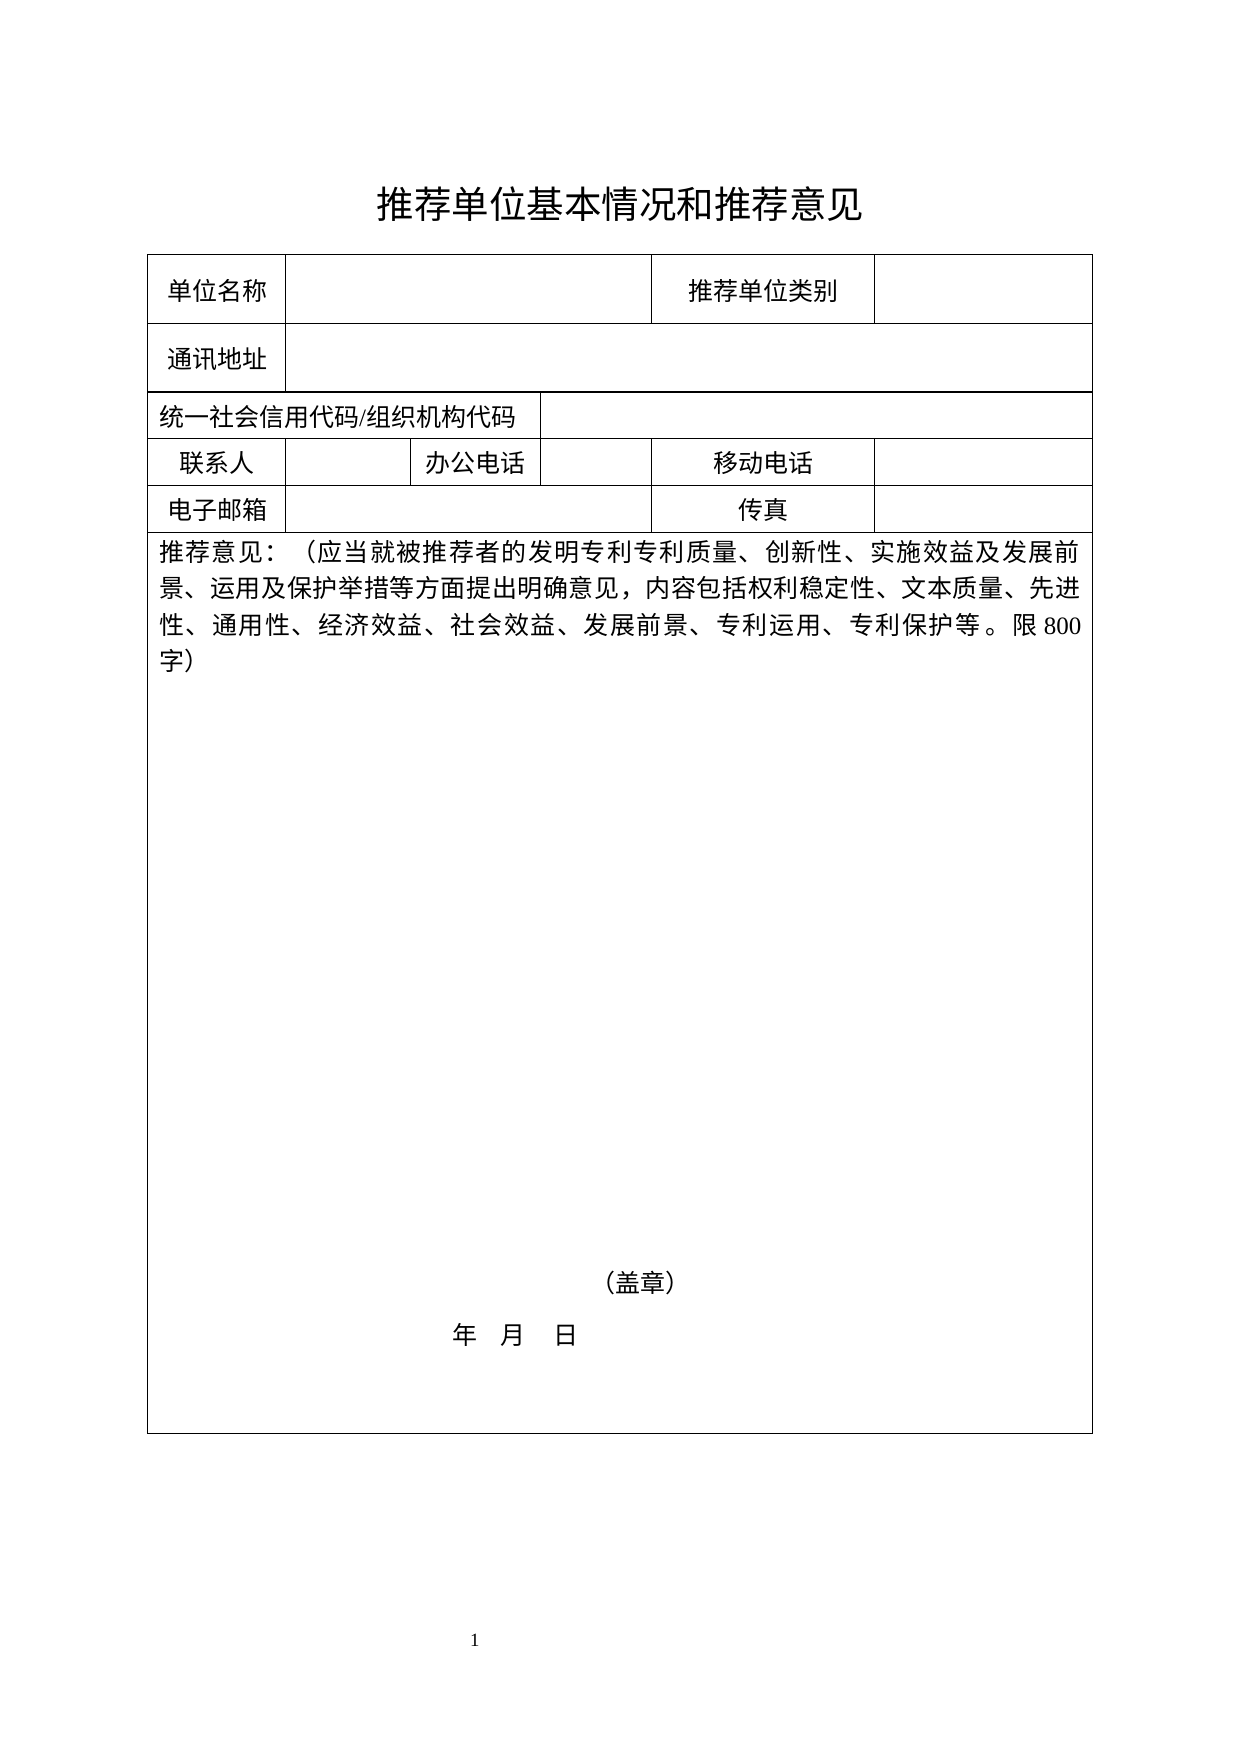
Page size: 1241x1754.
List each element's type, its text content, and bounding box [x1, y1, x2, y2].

table_header [286, 255, 651, 323]
table_cell 统一社会信用代码/组织机构代码 [148, 393, 540, 438]
table_header 推荐单位类别 [652, 255, 874, 323]
table_cell [541, 439, 651, 485]
table_cell [286, 486, 651, 532]
table_cell 通讯地址 [148, 324, 285, 391]
table_cell 传真 [652, 486, 874, 532]
table_cell 推荐意见：（应当就被推荐者的发明专利专利质量、创新性、实施效益及发展前景、运用及保护举措等方面提出明确意见，内容包括权利稳定性、文本质量、先进性、通用性、经济效益、社会效益、发展前景、专利运用、专利保护等。限800字） （盖章） 年 月 日 [148, 533, 1092, 1433]
table_header 单位名称 [148, 255, 285, 323]
table_header [875, 255, 1092, 323]
table_cell [286, 324, 1092, 391]
table_cell 办公电话 [411, 439, 540, 485]
table_cell 联系人 [148, 439, 285, 485]
table_cell 移动电话 [652, 439, 874, 485]
table_cell [875, 486, 1092, 532]
text 推荐单位基本情况和推荐意见 [187, 175, 1053, 229]
table_cell [875, 439, 1092, 485]
table_cell 电子邮箱 [148, 486, 285, 532]
table_cell [286, 439, 410, 485]
table_cell [541, 393, 1092, 438]
